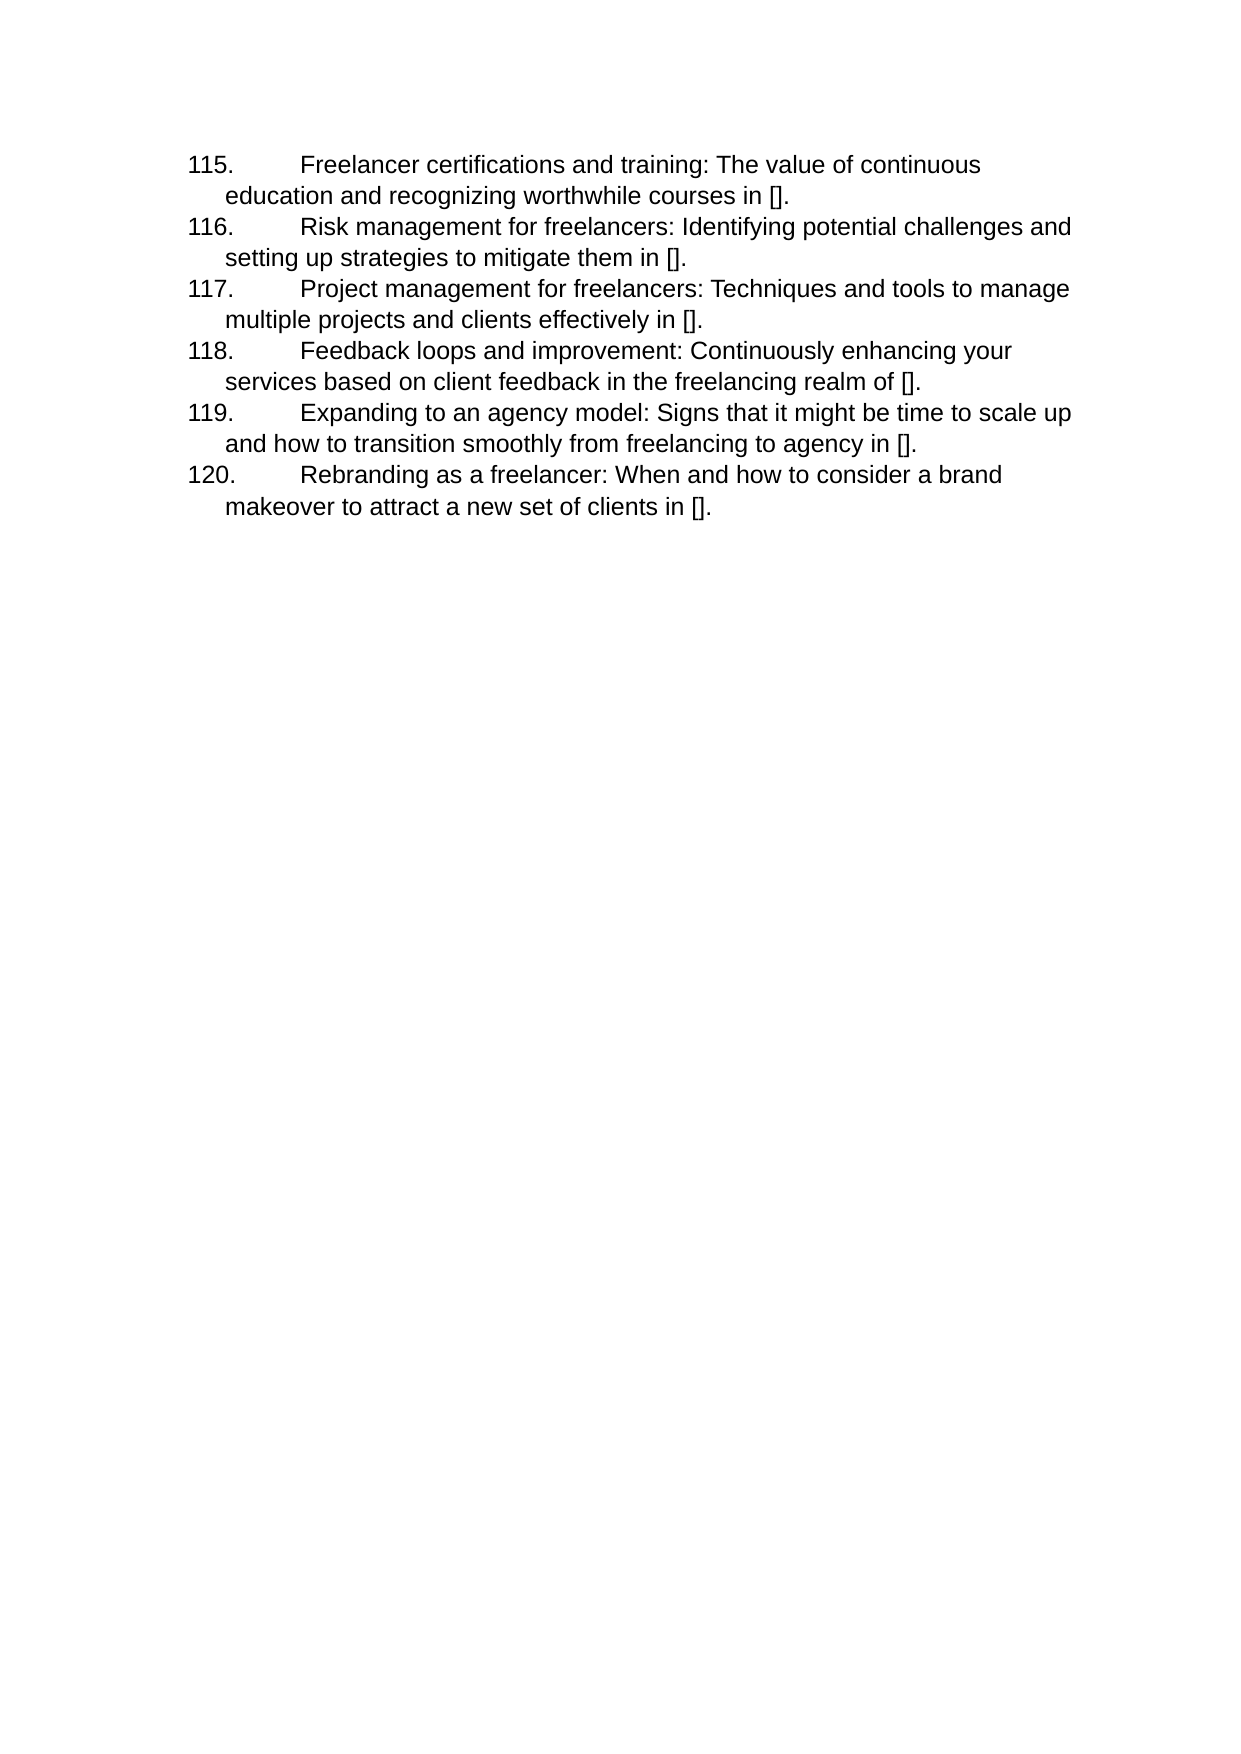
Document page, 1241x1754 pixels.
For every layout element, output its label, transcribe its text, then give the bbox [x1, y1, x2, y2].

list Rebranding as a freelancer: When and how to consider a brand makeover to attract a new set of clients in []. [187, 460, 1090, 520]
list Freelancer certifications and training: The value of continuous education and recognizing worthwhile courses in []. [187, 150, 1090, 210]
list Feedback loops and improvement: Continuously enhancing your services based on client feedback in the freelancing realm of []. [187, 336, 1090, 396]
list Project management for freelancers: Techniques and tools to manage multiple projects and clients effectively in []. [187, 274, 1090, 334]
list Risk management for freelancers: Identifying potential challenges and setting up strategies to mitigate them in []. [187, 212, 1090, 272]
list Expanding to an agency model: Signs that it might be time to scale up and how to transition smoothly from freelancing to agency in []. [187, 398, 1090, 458]
